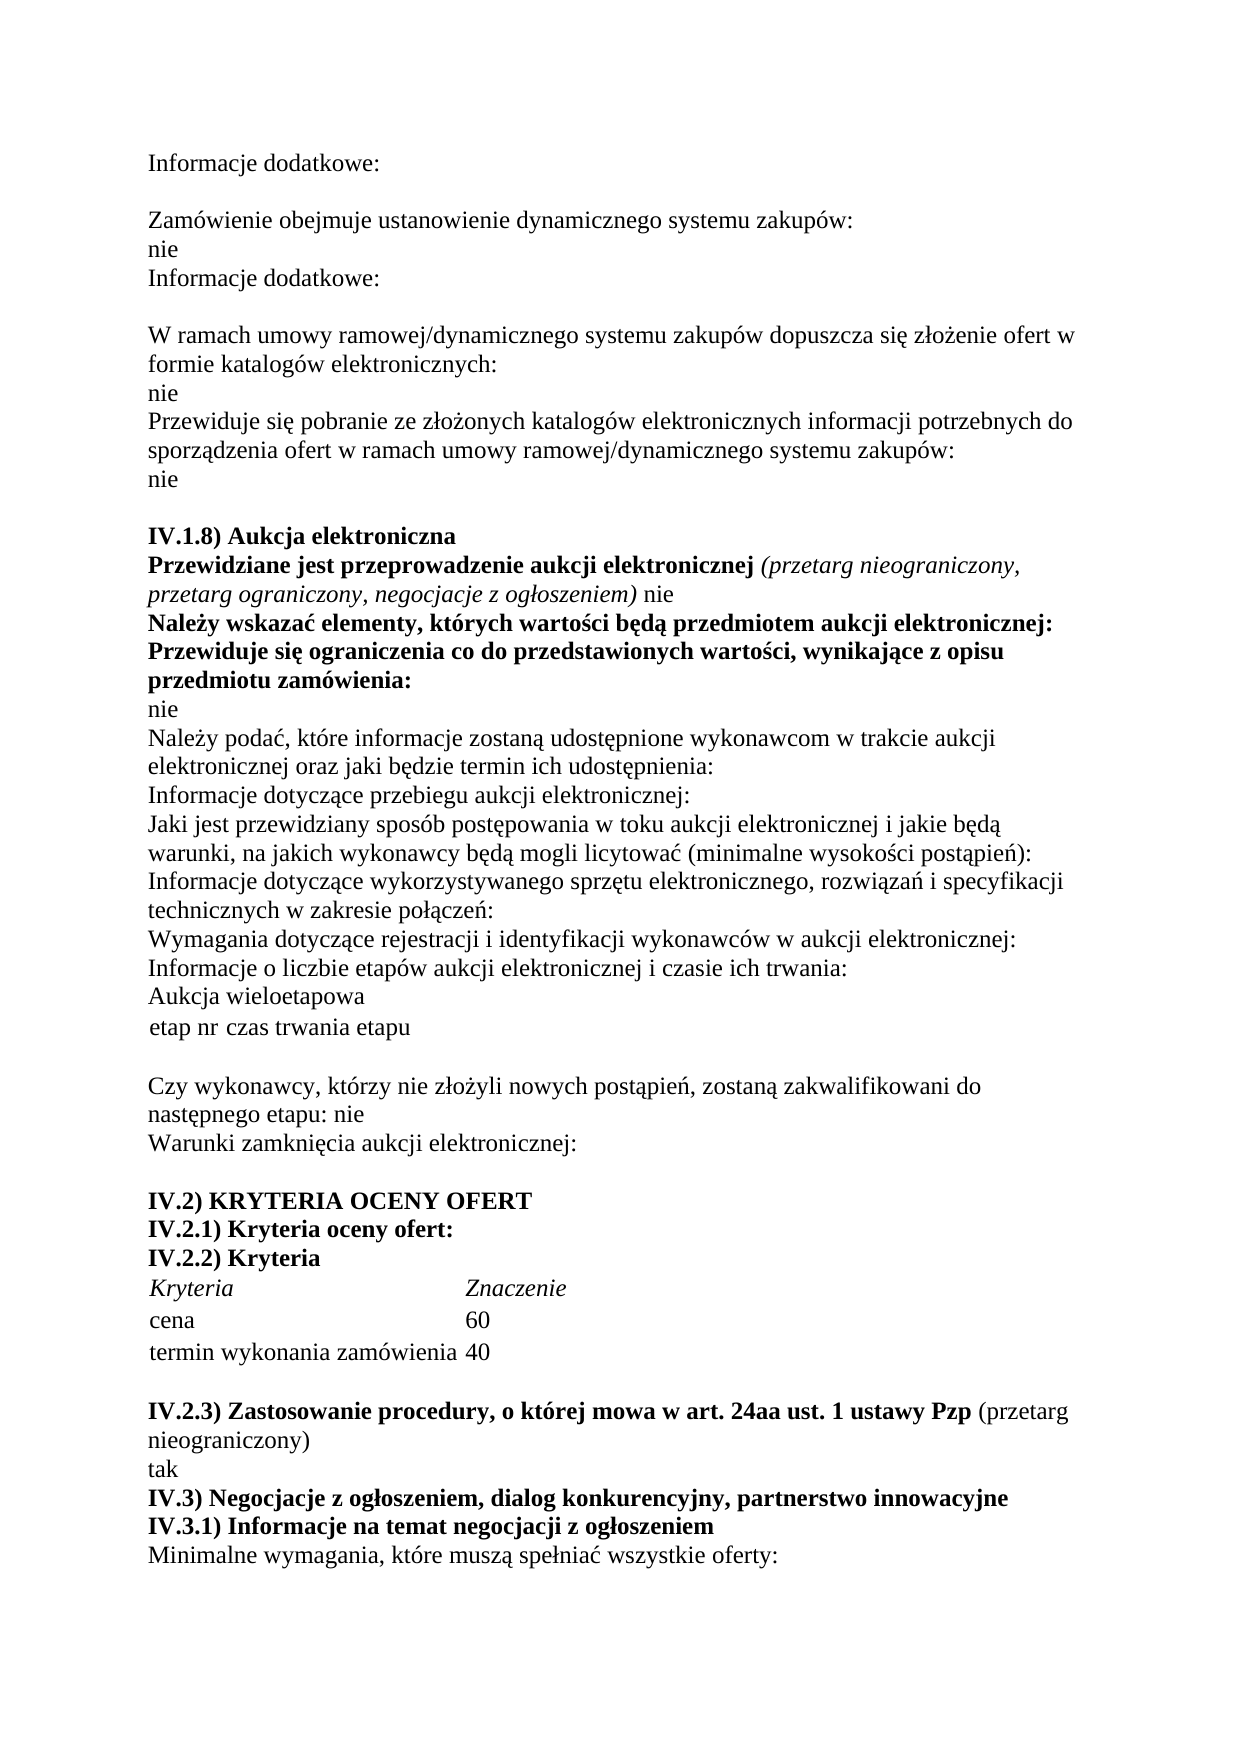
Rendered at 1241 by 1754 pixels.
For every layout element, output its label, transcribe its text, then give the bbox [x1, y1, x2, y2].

table_header Kryteria [148, 1272, 464, 1304]
text IV.2) KRYTERIA OCENY OFERT IV.2.1) Kryteria oceny ofert: IV.2.2) Kryteria [148, 1157, 1093, 1272]
table_header Znaczenie [464, 1272, 573, 1304]
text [148, 1368, 1093, 1598]
text Aukcja wieloetapowa [148, 981, 1093, 1010]
table_cell cena [148, 1304, 464, 1336]
table_cell 60 [464, 1304, 573, 1336]
text Czy wykonawcy, którzy nie złożyli nowych postąpień, zostaną zakwalifikowani do następnego etapu: nie Warunki zamknięcia aukcji elektronicznej: [148, 1042, 1093, 1157]
table_header czas trwania etapu [224, 1010, 417, 1042]
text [148, 148, 1093, 493]
table_cell 40 [464, 1336, 573, 1368]
table_header etap nr [148, 1010, 224, 1042]
text IV.1.8) Aukcja elektroniczna Przewidziane jest przeprowadzenie aukcji elektronicznej (przetarg nieograniczony, przetarg ograniczony, negocjacje z ogłoszeniem) nie Należy wskazać elementy, których wartości będą przedmiotem aukcji elektronicznej: Przewiduje się ograniczenia co do przedstawionych wartości, wynikające z opisu przedmiotu zamówienia: nie Należy podać, które informacje zostaną udostępnione wykonawcom w trakcie aukcji elektronicznej oraz jaki będzie termin ich udostępnienia: Informacje dotyczące przebiegu aukcji elektronicznej: Jaki jest przewidziany sposób postępowania w toku aukcji elektronicznej i jakie będą warunki, na jakich wykonawcy będą mogli licytować (minimalne wysokości postąpień): Informacje dotyczące wykorzystywanego sprzętu elektronicznego, rozwiązań i specyfikacji technicznych w zakresie połączeń: Wymagania dotyczące rejestracji i identyfikacji wykonawców w aukcji elektronicznej: Informacje o liczbie etapów aukcji elektronicznej i czasie ich trwania: [148, 493, 1093, 981]
table_cell termin wykonania zamówienia [148, 1336, 464, 1368]
